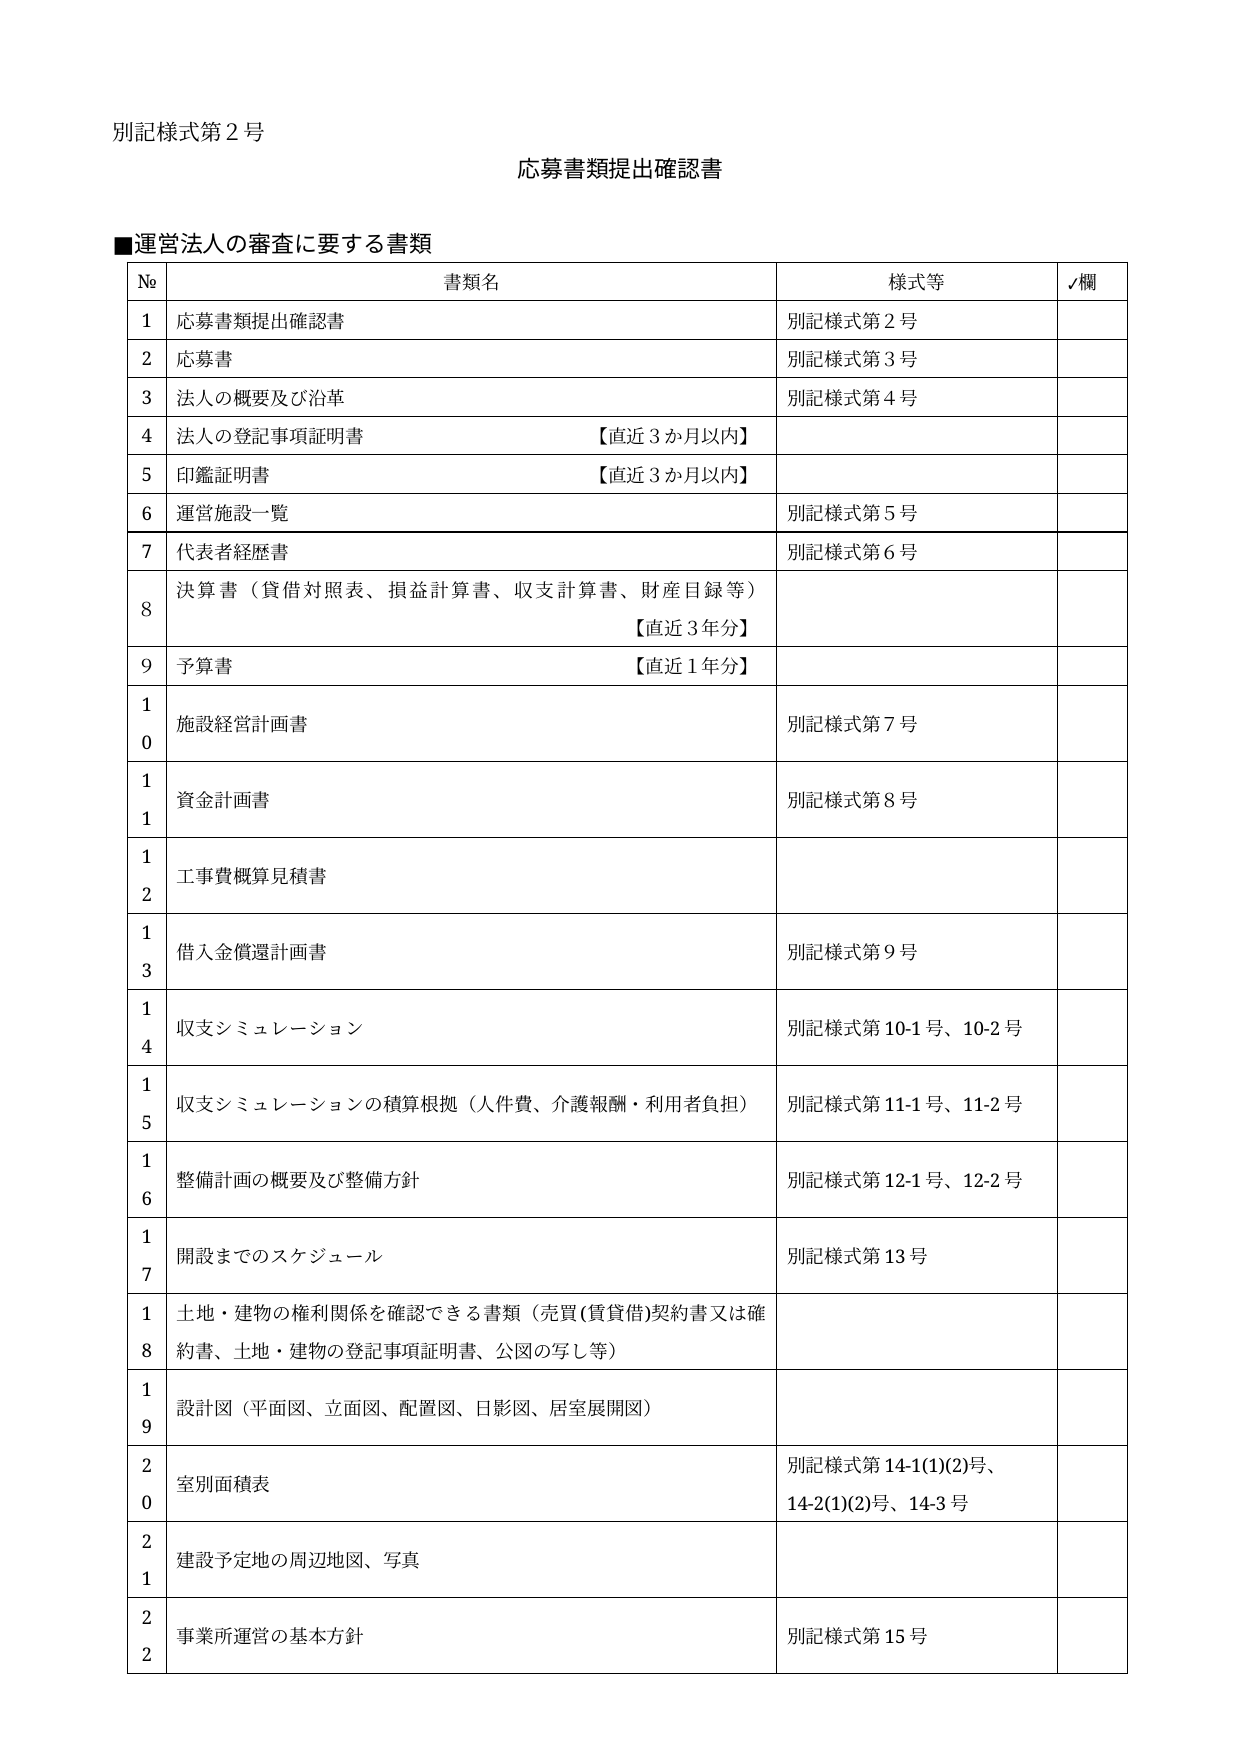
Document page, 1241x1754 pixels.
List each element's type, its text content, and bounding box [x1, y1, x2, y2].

table_cell 別記様式第11-1号、11-2号 [777, 1066, 1057, 1141]
table_cell 5 [128, 455, 166, 493]
table_cell 11 [128, 762, 166, 837]
table_cell 別記様式第４号 [777, 378, 1057, 416]
table_cell [777, 838, 1057, 913]
table_cell 予算書 【直近１年分】 [167, 647, 776, 684]
table_cell [1058, 1218, 1127, 1293]
table_cell 別記様式第８号 [777, 762, 1057, 837]
table_cell [1058, 1446, 1127, 1521]
table_cell 別記様式第９号 [777, 914, 1057, 989]
table_cell 3 [128, 378, 166, 416]
table_cell [1058, 571, 1127, 646]
text 別記様式第２号 [112, 112, 1128, 149]
table_cell 運営施設一覧 [167, 494, 776, 531]
table_cell 設計図（平面図、立面図、配置図、日影図、居室展開図） [167, 1370, 776, 1445]
table_cell [1058, 494, 1127, 531]
table_cell 土地・建物の権利関係を確認できる書類（売買(賃貸借)契約書又は確約書、土地・建物の登記事項証明書、公図の写し等） [167, 1294, 776, 1369]
table_cell 20 [128, 1446, 166, 1521]
table_cell [1058, 686, 1127, 761]
table_cell [777, 1522, 1057, 1597]
table_cell 2 [128, 340, 166, 377]
table_cell 建設予定地の周辺地図、写真 [167, 1522, 776, 1597]
table_header 書類名 [167, 263, 776, 300]
table_cell [777, 1370, 1057, 1445]
table_header 様式等 [777, 263, 1057, 300]
table_cell [1058, 1066, 1127, 1141]
table_cell [1058, 914, 1127, 989]
table_cell 別記様式第７号 [777, 686, 1057, 761]
table_cell [1058, 1142, 1127, 1217]
table_cell 21 [128, 1522, 166, 1597]
text 応募書類提出確認書 [112, 149, 1128, 187]
table_cell 施設経営計画書 [167, 686, 776, 761]
table_cell 法人の登記事項証明書 【直近３か月以内】 [167, 417, 776, 454]
table_cell ９ [128, 647, 166, 684]
table_header ✔欄 [1058, 263, 1127, 300]
table_cell 6 [128, 494, 166, 531]
table_cell [777, 571, 1057, 646]
table_cell 資金計画書 [167, 762, 776, 837]
table_cell 印鑑証明書 【直近３か月以内】 [167, 455, 776, 493]
table_cell [1058, 340, 1127, 377]
table_cell [1058, 1598, 1127, 1673]
table_cell [777, 1294, 1057, 1369]
text ■運営法人の審査に要する書類 [112, 224, 1128, 262]
table_cell 18 [128, 1294, 166, 1369]
table_cell 別記様式第15号 [777, 1598, 1057, 1673]
table_cell 14 [128, 990, 166, 1065]
table_cell [1058, 533, 1127, 570]
table_cell [777, 417, 1057, 454]
table_cell [1058, 762, 1127, 837]
table_cell 別記様式第13号 [777, 1218, 1057, 1293]
table_cell 15 [128, 1066, 166, 1141]
table_cell 4 [128, 417, 166, 454]
table_cell 収支シミュレーションの積算根拠（人件費、介護報酬・利用者負担） [167, 1066, 776, 1141]
table_cell 1 [128, 301, 166, 339]
table_cell [1058, 301, 1127, 339]
table_cell 別記様式第６号 [777, 533, 1057, 570]
table_cell 法人の概要及び沿革 [167, 378, 776, 416]
table_cell [1058, 417, 1127, 454]
table_cell ８ [128, 571, 166, 646]
table_cell 17 [128, 1218, 166, 1293]
table_cell 応募書類提出確認書 [167, 301, 776, 339]
table_cell 整備計画の概要及び整備方針 [167, 1142, 776, 1217]
table_cell 別記様式第14-1(1)(2)号、 14-2(1)(2)号、14-3号 [777, 1446, 1057, 1521]
table_cell [1058, 990, 1127, 1065]
table_cell 10 [128, 686, 166, 761]
table_cell [1058, 1522, 1127, 1597]
table_cell [1058, 378, 1127, 416]
table_cell 16 [128, 1142, 166, 1217]
table_cell 12 [128, 838, 166, 913]
table_cell 7 [128, 533, 166, 570]
table_cell 開設までのスケジュール [167, 1218, 776, 1293]
table_cell 収支シミュレーション [167, 990, 776, 1065]
table_cell [1058, 838, 1127, 913]
table_cell [1058, 647, 1127, 684]
table_cell 工事費概算見積書 [167, 838, 776, 913]
table_cell 22 [128, 1598, 166, 1673]
table_cell 別記様式第10-1号、10-2号 [777, 990, 1057, 1065]
table_cell [777, 647, 1057, 684]
table_cell 借入金償還計画書 [167, 914, 776, 989]
table_header № [128, 263, 166, 300]
table_cell 別記様式第２号 [777, 301, 1057, 339]
table_cell 別記様式第５号 [777, 494, 1057, 531]
table_cell 事業所運営の基本方針 [167, 1598, 776, 1673]
table_cell 応募書 [167, 340, 776, 377]
table_cell 決算書（貸借対照表、損益計算書、収支計算書、財産目録等） 【直近３年分】 [167, 571, 776, 646]
table_cell 別記様式第３号 [777, 340, 1057, 377]
table_cell 19 [128, 1370, 166, 1445]
table_cell 代表者経歴書 [167, 533, 776, 570]
table_cell [1058, 1294, 1127, 1369]
table_cell 室別面積表 [167, 1446, 776, 1521]
table_cell 13 [128, 914, 166, 989]
table_cell [777, 455, 1057, 493]
table_cell [1058, 455, 1127, 493]
table_cell [1058, 1370, 1127, 1445]
table_cell 別記様式第12-1号、12-2号 [777, 1142, 1057, 1217]
